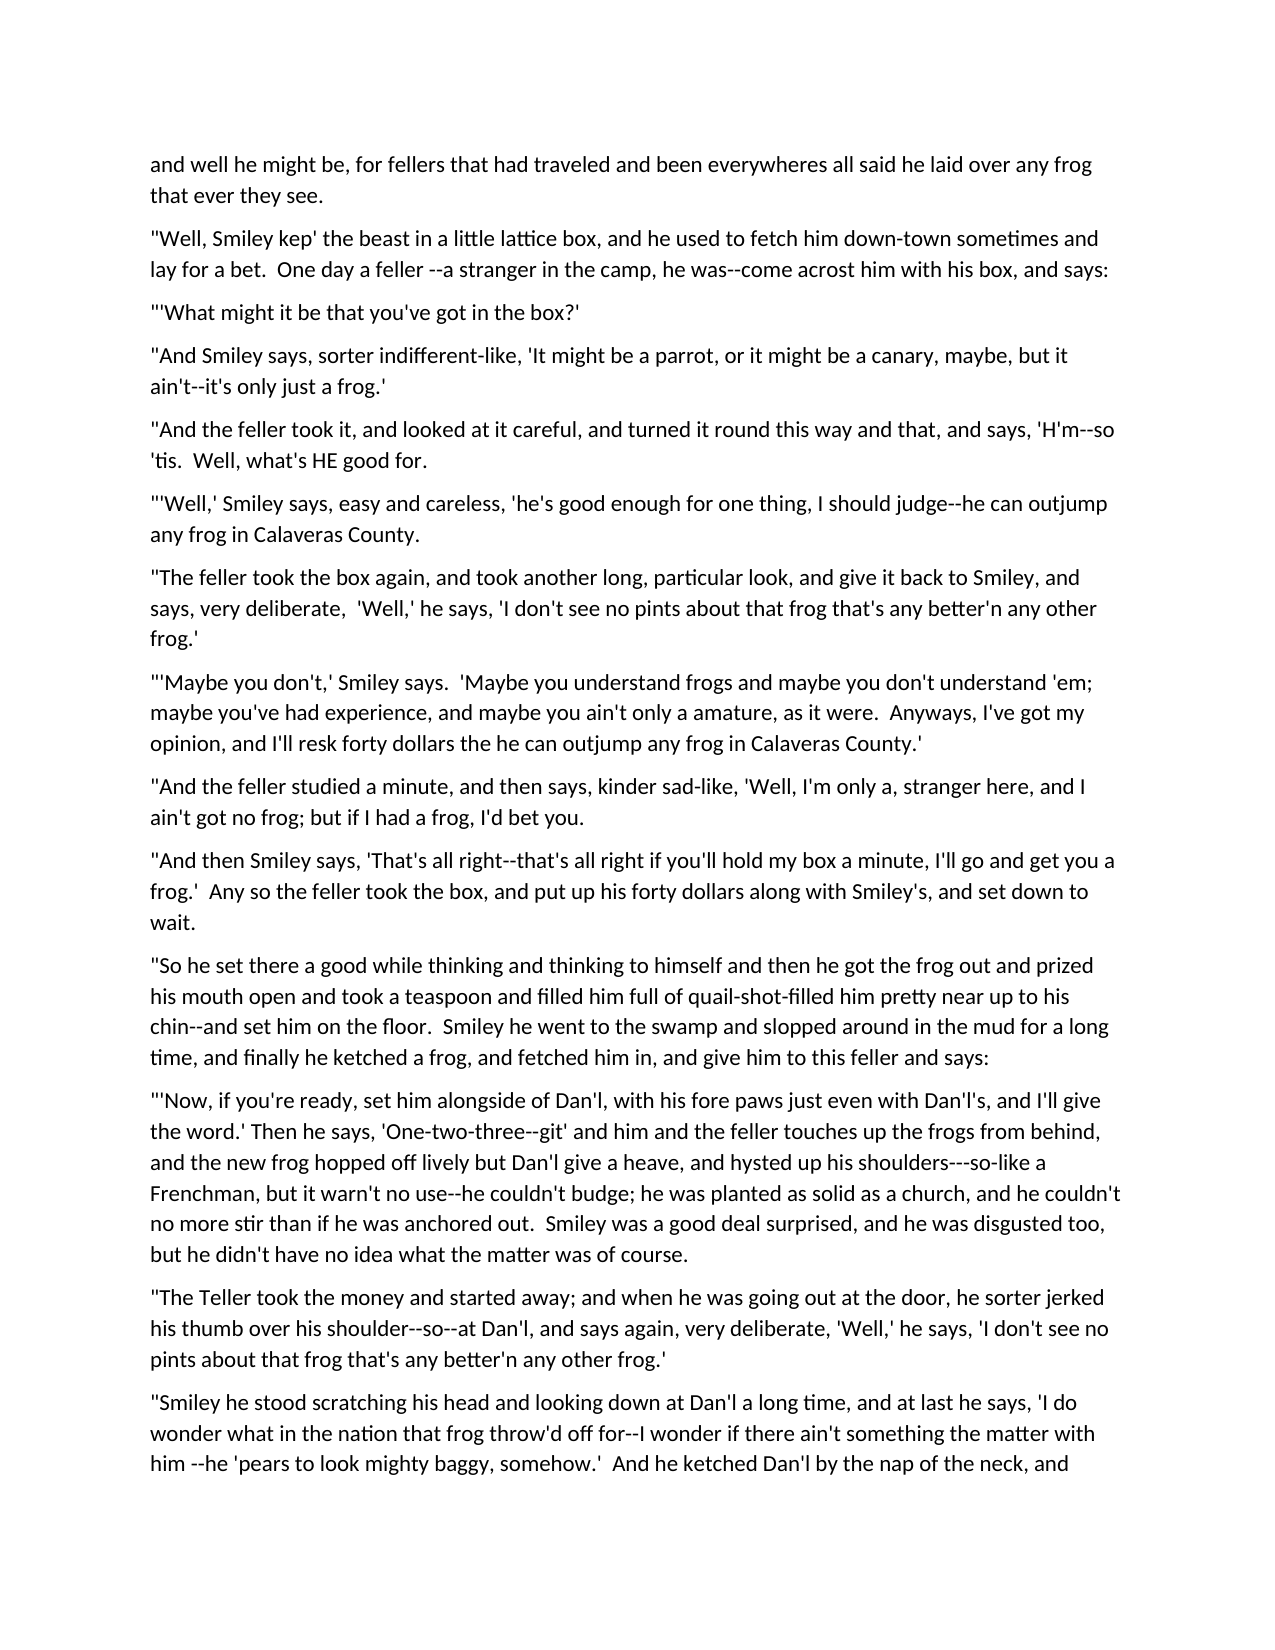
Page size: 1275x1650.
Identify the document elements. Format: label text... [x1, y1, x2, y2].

text "And then Smiley says, 'That's all right--that's all right if you'll hold my box a minute, I'll go and get you a frog.' Any so the feller took the box, and put up his forty dollars along with Smiley's, and set down to wait. [150, 846, 1125, 936]
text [150, 150, 1125, 209]
text "'What might it be that you've got in the box?' [150, 298, 1125, 326]
text "And Smiley says, sorter indifferent-like, 'It might be a parrot, or it might be a canary, maybe, but it ain't--it's only just a frog.' [150, 341, 1125, 400]
text "Well, Smiley kep' the beast in a little lattice box, and he used to fetch him down-town sometimes and lay for a bet. One day a feller --a stranger in the camp, he was--come acrost him with his box, and says: [150, 224, 1125, 283]
text "'Well,' Smiley says, easy and careless, 'he's good enough for one thing, I should judge--he can outjump any frog in Calaveras County. [150, 489, 1125, 548]
text "And the feller studied a minute, and then says, kinder sad-like, 'Well, I'm only a, stranger here, and I ain't got no frog; but if I had a frog, I'd bet you. [150, 772, 1125, 831]
text "And the feller took it, and looked at it careful, and turned it round this way and that, and says, 'H'm--so 'tis. Well, what's HE good for. [150, 415, 1125, 474]
text "The feller took the box again, and took another long, particular look, and give it back to Smiley, and says, very deliberate, 'Well,' he says, 'I don't see no pints about that frog that's any better'n any other frog.' [150, 563, 1125, 652]
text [150, 1388, 1125, 1477]
text "'Now, if you're ready, set him alongside of Dan'l, with his fore paws just even with Dan'l's, and I'll give the word.' Then he says, 'One-two-three--git' and him and the feller touches up the frogs from behind, and the new frog hopped off lively but Dan'l give a heave, and hysted up his shoulders---so-like a Frenchman, but it warn't no use--he couldn't budge; he was planted as solid as a church, and he couldn't no more stir than if he was anchored out. Smiley was a good deal surprised, and he was disgusted too, but he didn't have no idea what the matter was of course. [150, 1086, 1125, 1268]
text "The Teller took the money and started away; and when he was going out at the door, he sorter jerked his thumb over his shoulder--so--at Dan'l, and says again, very deliberate, 'Well,' he says, 'I don't see no pints about that frog that's any better'n any other frog.' [150, 1283, 1125, 1373]
text "'Maybe you don't,' Smiley says. 'Maybe you understand frogs and maybe you don't understand 'em; maybe you've had experience, and maybe you ain't only a amature, as it were. Anyways, I've got my opinion, and I'll resk forty dollars the he can outjump any frog in Calaveras County.' [150, 668, 1125, 757]
text "So he set there a good while thinking and thinking to himself and then he got the frog out and prized his mouth open and took a teaspoon and filled him full of quail-shot-filled him pretty near up to his chin--and set him on the floor. Smiley he went to the swamp and slopped around in the mud for a long time, and finally he ketched a frog, and fetched him in, and give him to this feller and says: [150, 951, 1125, 1071]
